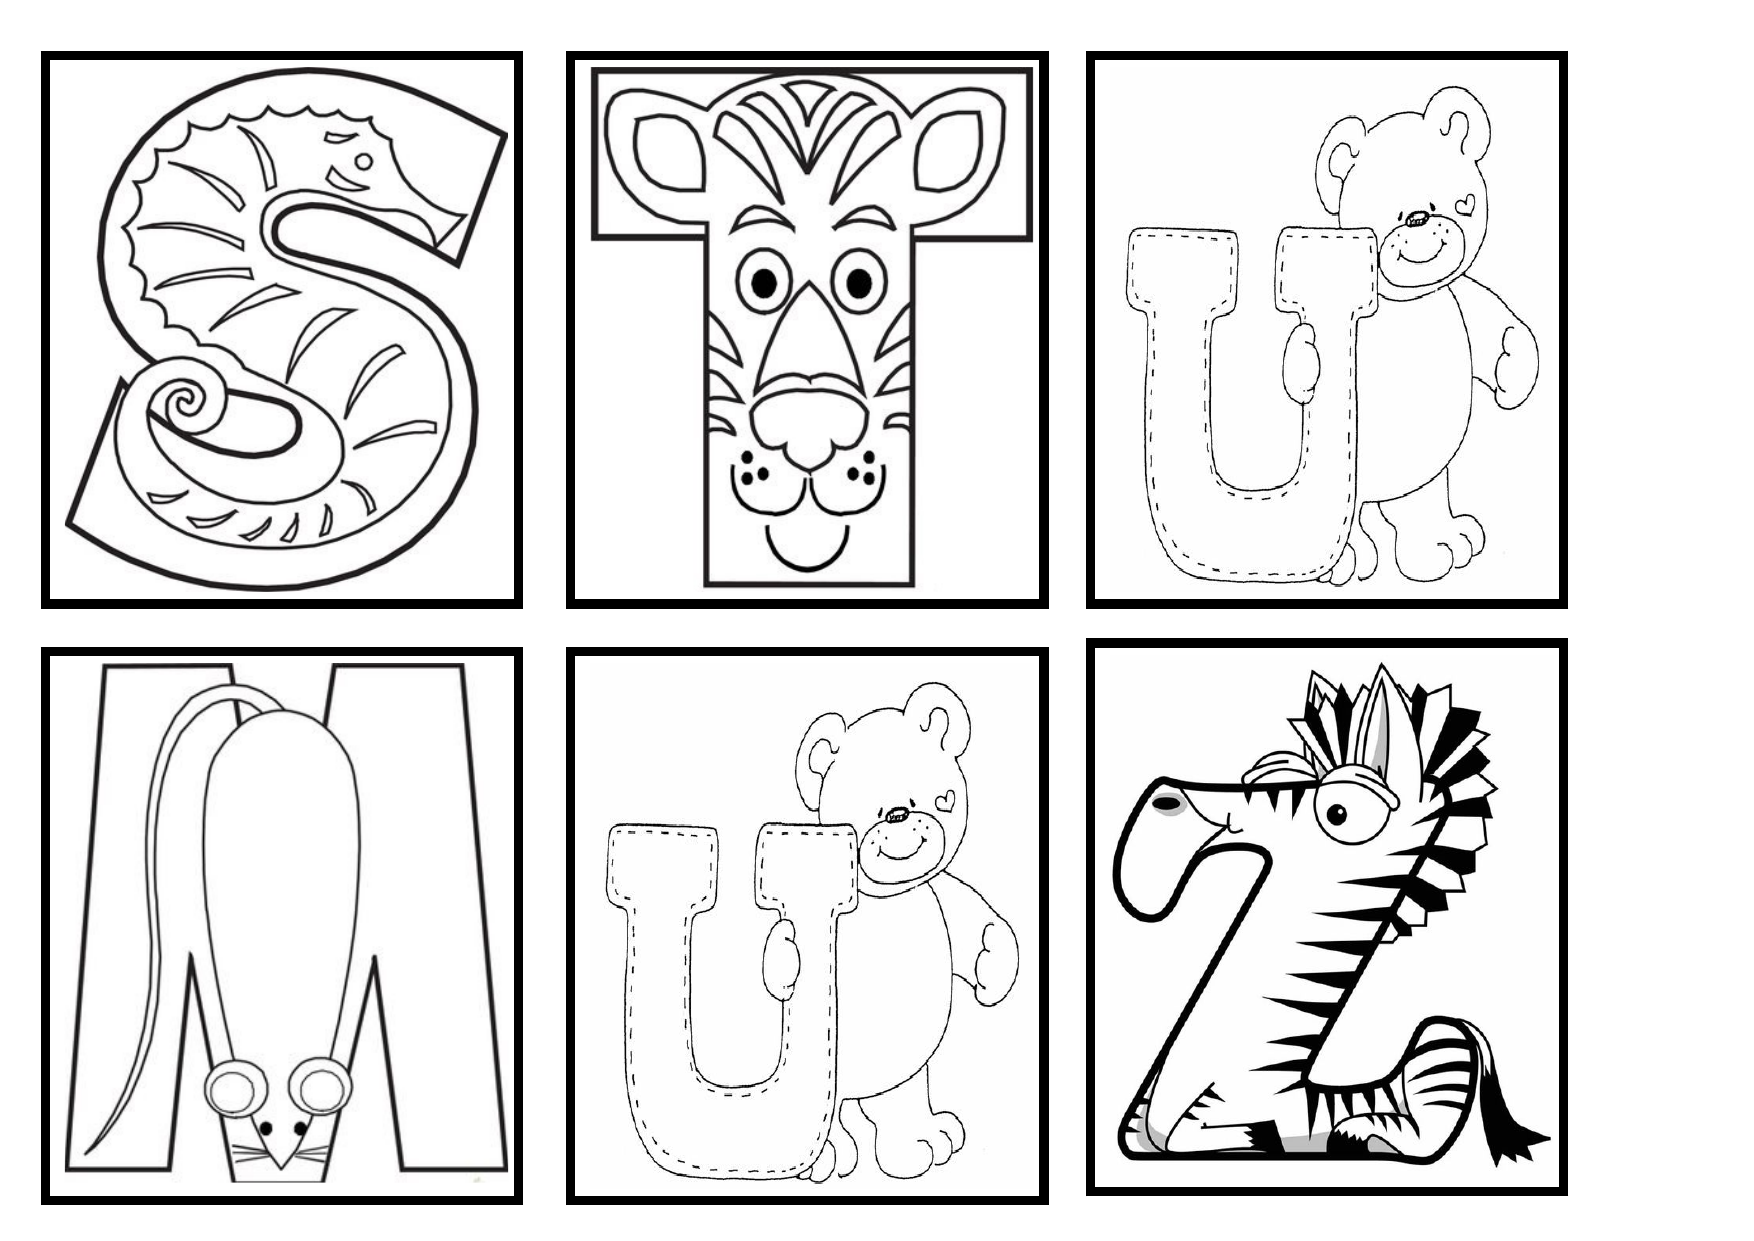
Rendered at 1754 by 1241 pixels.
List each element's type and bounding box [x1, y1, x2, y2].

picture [590, 663, 1034, 1189]
picture [64, 67, 508, 592]
picture [1110, 655, 1554, 1180]
picture [64, 663, 509, 1189]
picture [1110, 67, 1553, 592]
picture [590, 67, 1034, 592]
